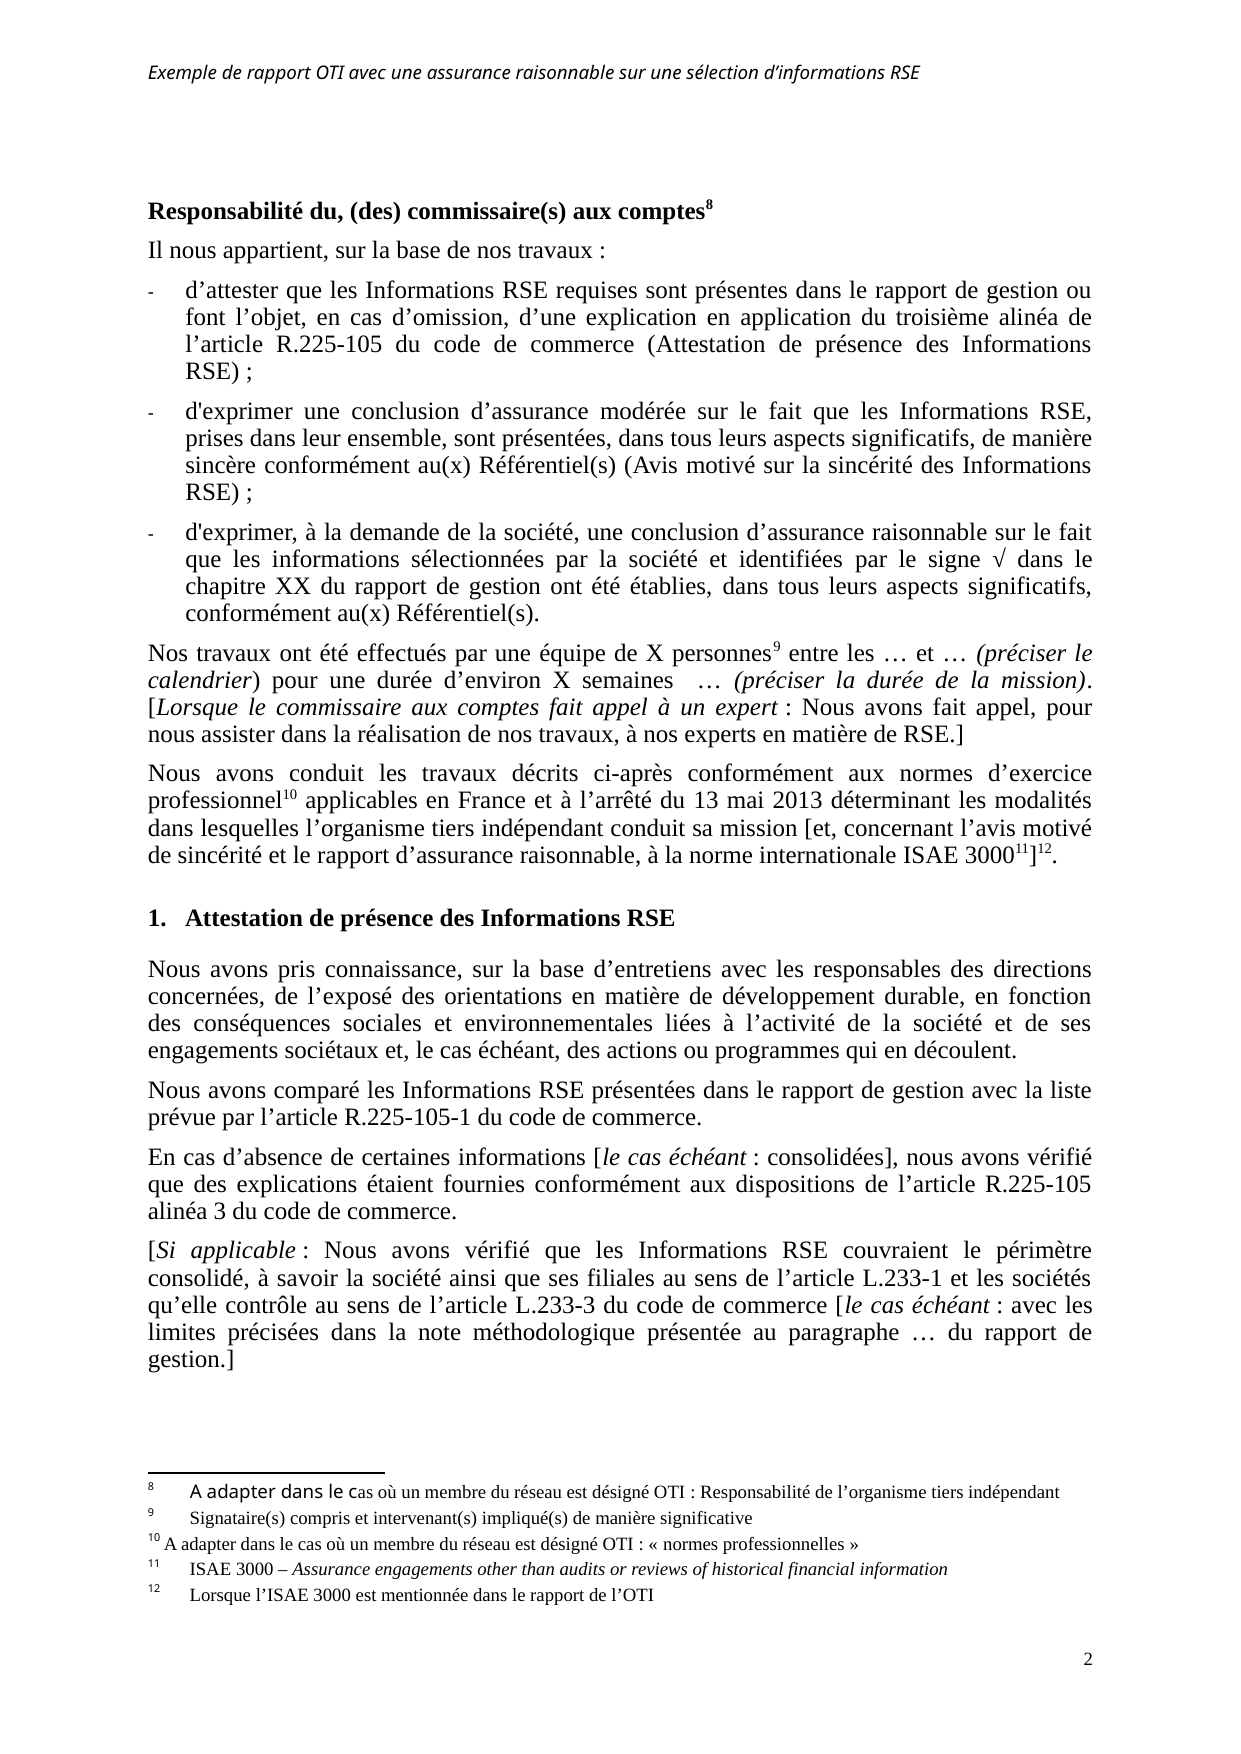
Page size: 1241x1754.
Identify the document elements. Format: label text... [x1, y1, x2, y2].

text Responsabilité du, (des) commissaire(s) aux comptes [148, 198, 1093, 225]
list Nous avons conduit les travaux décrits ci-après conformément aux normes d’exercice professionnel applicables en France et à l’arrêté du 13 mai 2013 déterminant les modalités dans lesquelles l’organisme tiers indépendant conduit sa mission [et, concernant l’avis motivé de sincérité et le rapport d’assurance raisonnable, à la norme internationale ISAE 3000]. [148, 760, 1093, 868]
list En cas d’absence de certaines informations [le cas échéant : consolidées], nous avons vérifié que des explications étaient fournies conformément aux dispositions de l’article R.225-105 alinéa 3 du code de commerce. [148, 1143, 1093, 1225]
list Nos travaux ont été effectués par une équipe de X personnes entre les … et … (préciser le calendrier) pour une durée d’environ X semaines … (préciser la durée de la mission). [Lorsque le commissaire aux comptes fait appel à un expert : Nous avons fait appel, pour nous assister dans la réalisation de nos travaux, à nos experts en matière de RSE.] [148, 639, 1093, 748]
list Nous avons comparé les Informations RSE présentées dans le rapport de gestion avec la liste prévue par l’article R.225-105-1 du code de commerce. [148, 1077, 1093, 1131]
list d’attester que les Informations RSE requises sont présentes dans le rapport de gestion ou font l’objet, en cas d’omission, d’une explication en application du troisième alinéa de l’article R.225-105 du code de commerce (Attestation de présence des Informations RSE) ; [148, 277, 1093, 385]
list Nous avons pris connaissance, sur la base d’entretiens avec les responsables des directions concernées, de l’exposé des orientations en matière de développement durable, en fonction des conséquences sociales et environnementales liées à l’activité de la société et de ses engagements sociétaux et, le cas échéant, des actions ou programmes qui en découlent. [148, 956, 1093, 1064]
list Attestation de présence des Informations RSE [148, 906, 1093, 931]
list d'exprimer une conclusion d’assurance modérée sur le fait que les Informations RSE, prises dans leur ensemble, sont présentées, dans tous leurs aspects significatifs, de manière sincère conformément au(x) Référentiel(s) (Avis motivé sur la sincérité des Informations RSE) ; [148, 398, 1093, 506]
text Il nous appartient, sur la base de nos travaux : [148, 237, 1093, 264]
list d'exprimer, à la demande de la société, une conclusion d’assurance raisonnable sur le fait que les informations sélectionnées par la société et identifiées par le signe √ dans le chapitre XX du rapport de gestion ont été établies, dans tous leurs aspects significatifs, conformément au(x) Référentiel(s). [148, 518, 1093, 627]
list [Si applicable : Nous avons vérifié que les Informations RSE couvraient le périmètre consolidé, à savoir la société ainsi que ses filiales au sens de l’article L.233-1 et les sociétés qu’elle contrôle au sens de l’article L.233-3 du code de commerce [le cas échéant : avec les limites précisées dans la note méthodologique présentée au paragraphe … du rapport de gestion.] [148, 1237, 1093, 1373]
